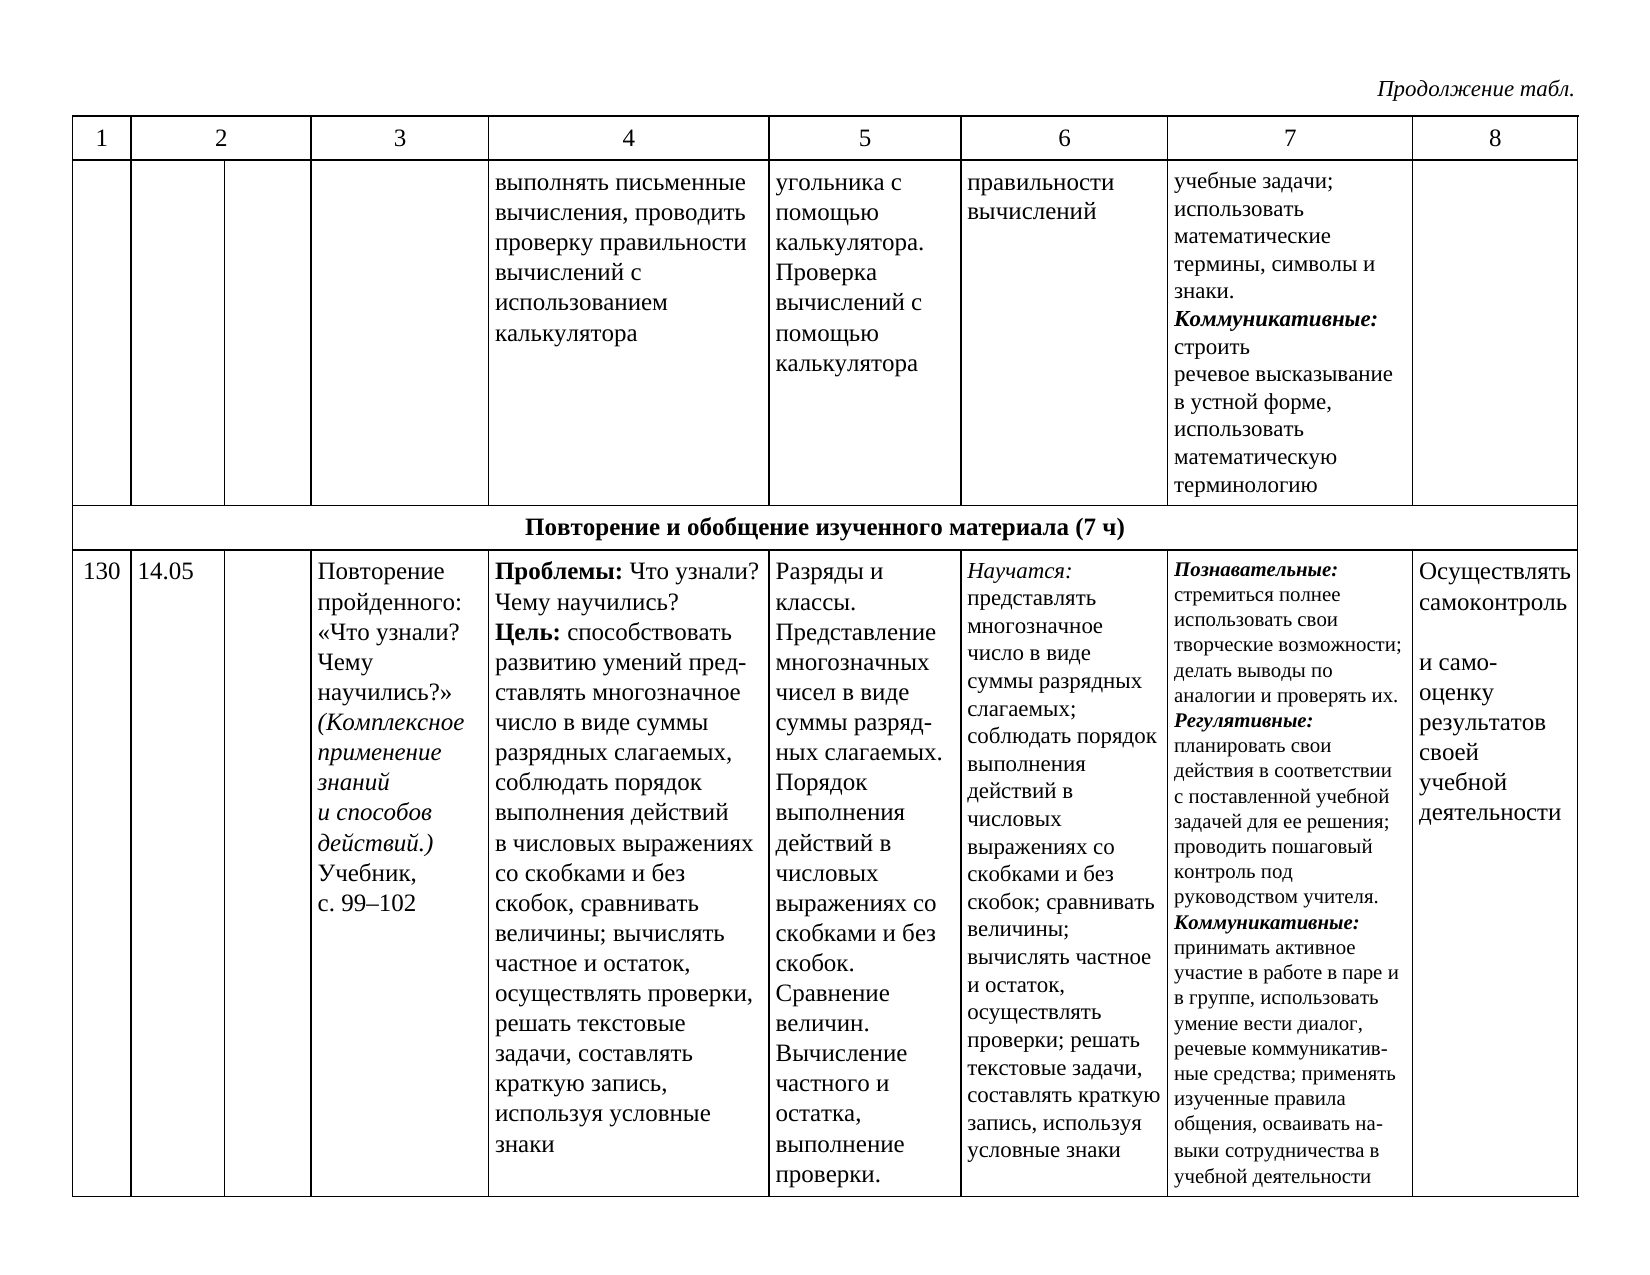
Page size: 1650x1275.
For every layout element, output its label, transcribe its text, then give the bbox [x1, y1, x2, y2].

table_header 4 [489, 117, 768, 159]
table_cell [1413, 161, 1577, 505]
table_cell Познавательные: стремиться полнее использовать свои творческие возможности; делать выводы по аналогии и проверять их. Регулятивные: планировать свои действия в соответствии с поставленной учебной задачей для ее решения; проводить пошаговый контроль под руководством учителя. Коммуникативные: принимать активное участие в работе в паре и в группе, использовать умение вести диалог, речевые коммуникатив-ные средства; применять изученные правила общения, осваивать на-выки сотрудничества в учебной деятельности [1168, 551, 1412, 1196]
table_header 6 [962, 117, 1167, 159]
table_cell угольника с помощью калькулятора. Проверка вычислений с помощью калькулятора [770, 161, 960, 505]
table_cell Разряды и классы. Представление многозначных чисел в виде суммы разряд-ных слагаемых. Порядок выполнения действий в числовых выражениях со скобками и без скобок. Сравнение величин. Вычисление частного и остатка, выполнение проверки. [770, 551, 960, 1196]
table_cell 130 [73, 551, 130, 1196]
table_cell [73, 161, 130, 505]
table_cell Повторение пройденного: «Что узнали? Чему научились?» (Комплексное применение знаний и способов действий.) Учебник, с. 99–102 [312, 551, 488, 1196]
table_cell учебные задачи; использовать математические термины, символы и знаки. Коммуникативные: строить речевое высказывание в устной форме, использовать математическую терминологию [1168, 161, 1412, 505]
table_cell правильности вычислений [962, 161, 1167, 505]
table_cell выполнять письменные вычисления, проводить проверку правильности вычислений с использованием калькулятора [489, 161, 768, 505]
text Продолжение табл. [75, 75, 1575, 101]
table_cell 14.05 [132, 551, 224, 1196]
table_cell [225, 551, 310, 1196]
table_cell Повторение и обобщение изученного материала (7 ч) [73, 506, 1577, 549]
table_cell [312, 161, 488, 505]
table_cell Проблемы: Что узнали? Чему научились? Цель: способствовать развитию умений пред-ставлять многозначное число в виде суммы разрядных слагаемых, соблюдать порядок выполнения действий в числовых выражениях со скобками и без скобок, сравнивать величины; вычислять частное и остаток, осуществлять проверки, решать текстовые задачи, составлять краткую запись, используя условные знаки [489, 551, 768, 1196]
table_header 3 [312, 117, 488, 159]
table_cell [225, 161, 310, 505]
table_cell Научатся: представлять многозначное число в виде суммы разрядных слагаемых; соблюдать порядок выполнения действий в числовых выражениях со скобками и без скобок; сравнивать величины; вычислять частное и остаток, осуществлять проверки; решать текстовые задачи, составлять краткую запись, используя условные знаки [962, 551, 1167, 1196]
table_header 5 [770, 117, 960, 159]
table_header 1 [73, 117, 130, 159]
table_cell [132, 161, 224, 505]
table_header 7 [1168, 117, 1412, 159]
table_cell Осуществлять самоконтроль и само-оценку результатов своей учебной деятельности [1413, 551, 1577, 1196]
table_header 8 [1413, 117, 1577, 159]
table_header 2 [132, 117, 310, 159]
